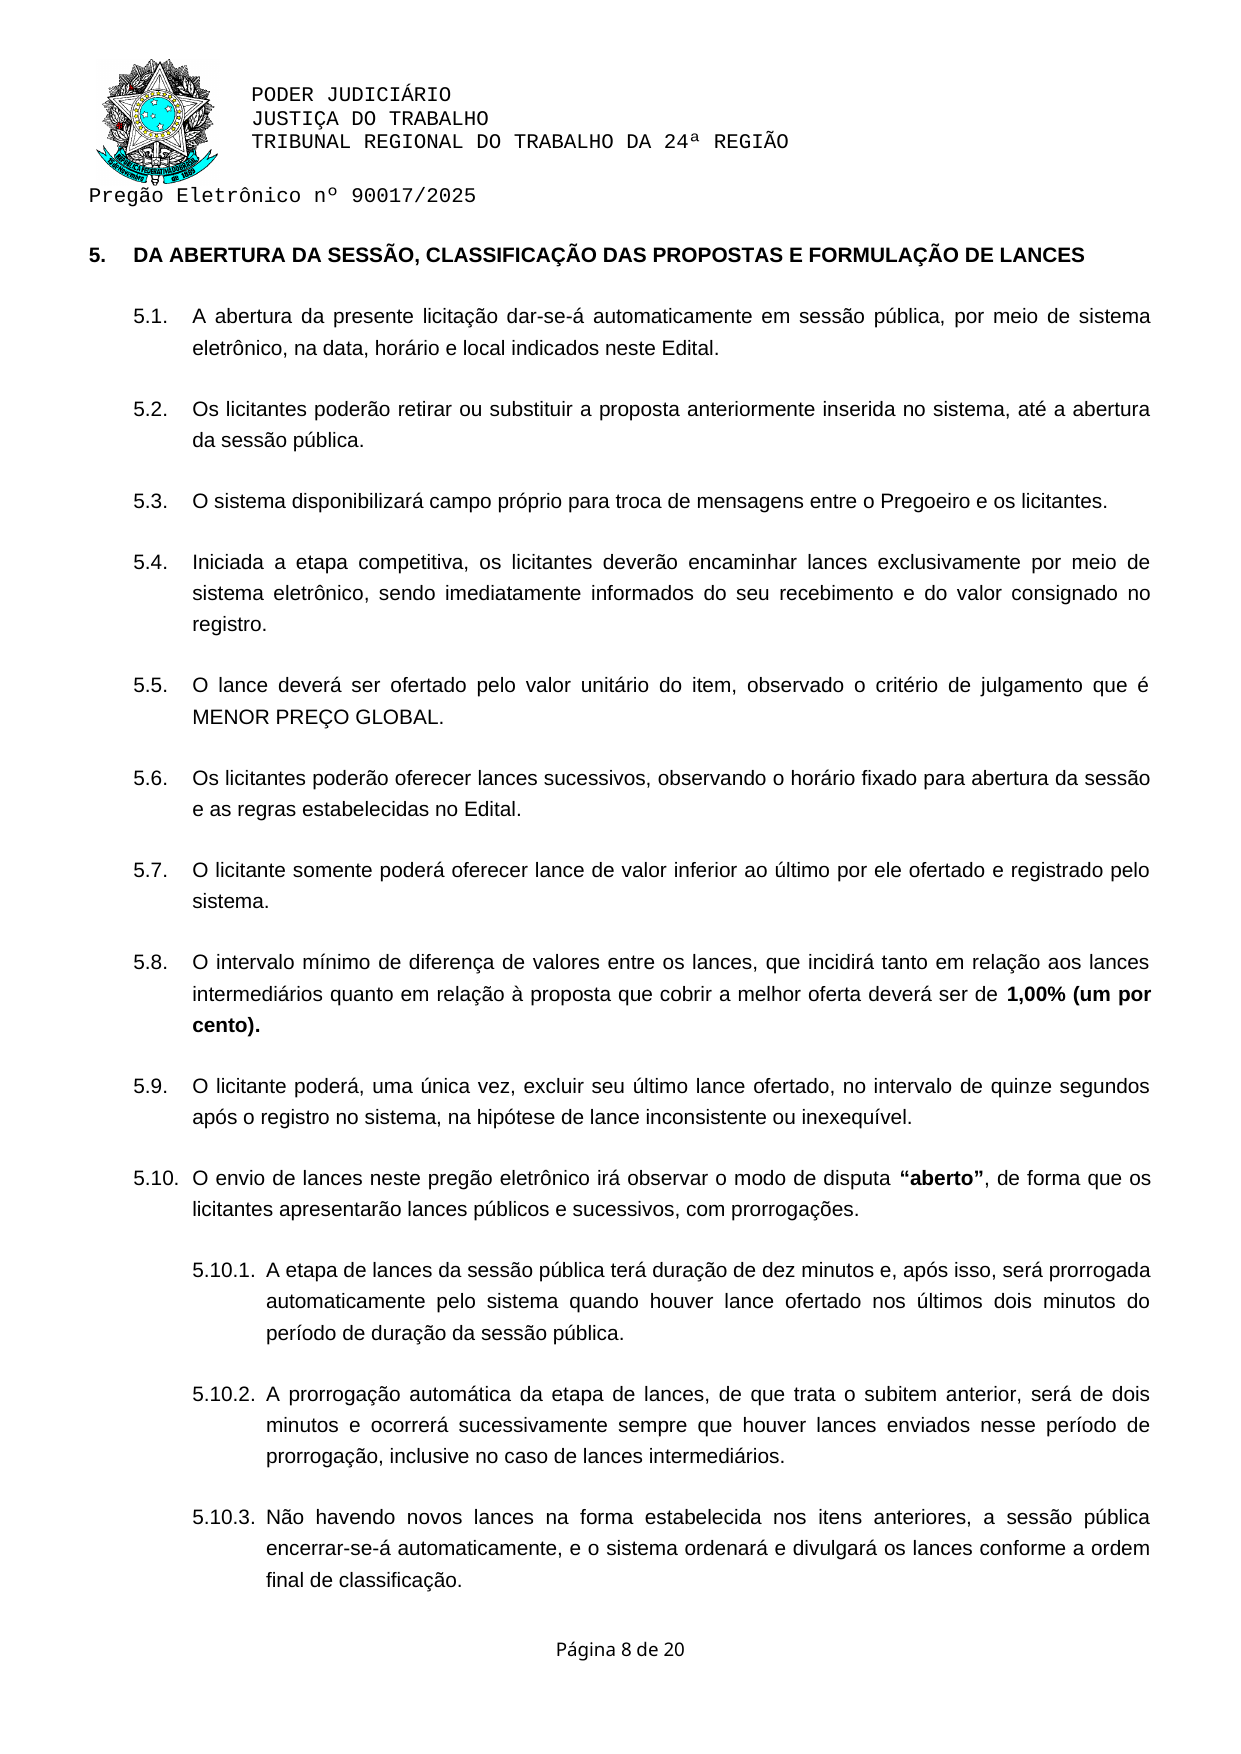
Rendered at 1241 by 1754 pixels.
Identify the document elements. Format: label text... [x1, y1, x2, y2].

list A prorrogação automática da etapa de lances, de que trata o subitem anterior, será de dois minutos e ocorrerá sucessivamente sempre que houver lances enviados nesse período de prorrogação, inclusive no caso de lances intermediários. [192, 1382, 1152, 1468]
text O licitante somente poderá oferecer lance de valor inferior ao último por ele ofertado e registrado pelo sistema. [133, 858, 1152, 913]
text O sistema disponibilizará campo próprio para troca de mensagens entre o Pregoeiro e os licitantes. [133, 489, 1152, 513]
picture [96, 59, 220, 186]
list Não havendo novos lances na forma estabelecida nos itens anteriores, a sessão pública encerrar-se-á automaticamente, e o sistema ordenará e divulgará os lances conforme a ordem final de classificação. [192, 1505, 1152, 1591]
text DA ABERTURA DA SESSÃO, CLASSIFICAÇÃO DAS PROPOSTAS E FORMULAÇÃO DE LANCES [89, 243, 1152, 267]
text Os licitantes poderão oferecer lances sucessivos, observando o horário fixado para abertura da sessão e as regras estabelecidas no Edital. [133, 766, 1152, 821]
text Os licitantes poderão retirar ou substituir a proposta anteriormente inserida no sistema, até a abertura da sessão pública. [133, 396, 1152, 452]
list A etapa de lances da sessão pública terá duração de dez minutos e, após isso, será prorrogada automaticamente pelo sistema quando houver lance ofertado nos últimos dois minutos do período de duração da sessão pública. [192, 1258, 1152, 1344]
text O intervalo mínimo de diferença de valores entre os lances, que incidirá tanto em relação aos lances intermediários quanto em relação à proposta que cobrir a melhor oferta deverá ser de 1,00% (um por cento). [133, 950, 1152, 1036]
text A abertura da presente licitação dar-se-á automaticamente em sessão pública, por meio de sistema eletrônico, na data, horário e local indicados neste Edital. [133, 304, 1152, 359]
text O licitante poderá, uma única vez, excluir seu último lance ofertado, no intervalo de quinze segundos após o registro no sistema, na hipótese de lance inconsistente ou inexequível. [133, 1074, 1152, 1129]
text O envio de lances neste pregão eletrônico irá observar o modo de disputa “aberto”, de forma que os licitantes apresentarão lances públicos e sucessivos, com prorrogações. [133, 1166, 1152, 1221]
text Iniciada a etapa competitiva, os licitantes deverão encaminhar lances exclusivamente por meio de sistema eletrônico, sendo imediatamente informados do seu recebimento e do valor consignado no registro. [133, 550, 1152, 636]
text O lance deverá ser ofertado pelo valor unitário do item, observado o critério de julgamento que é MENOR PREÇO GLOBAL. [133, 673, 1152, 728]
